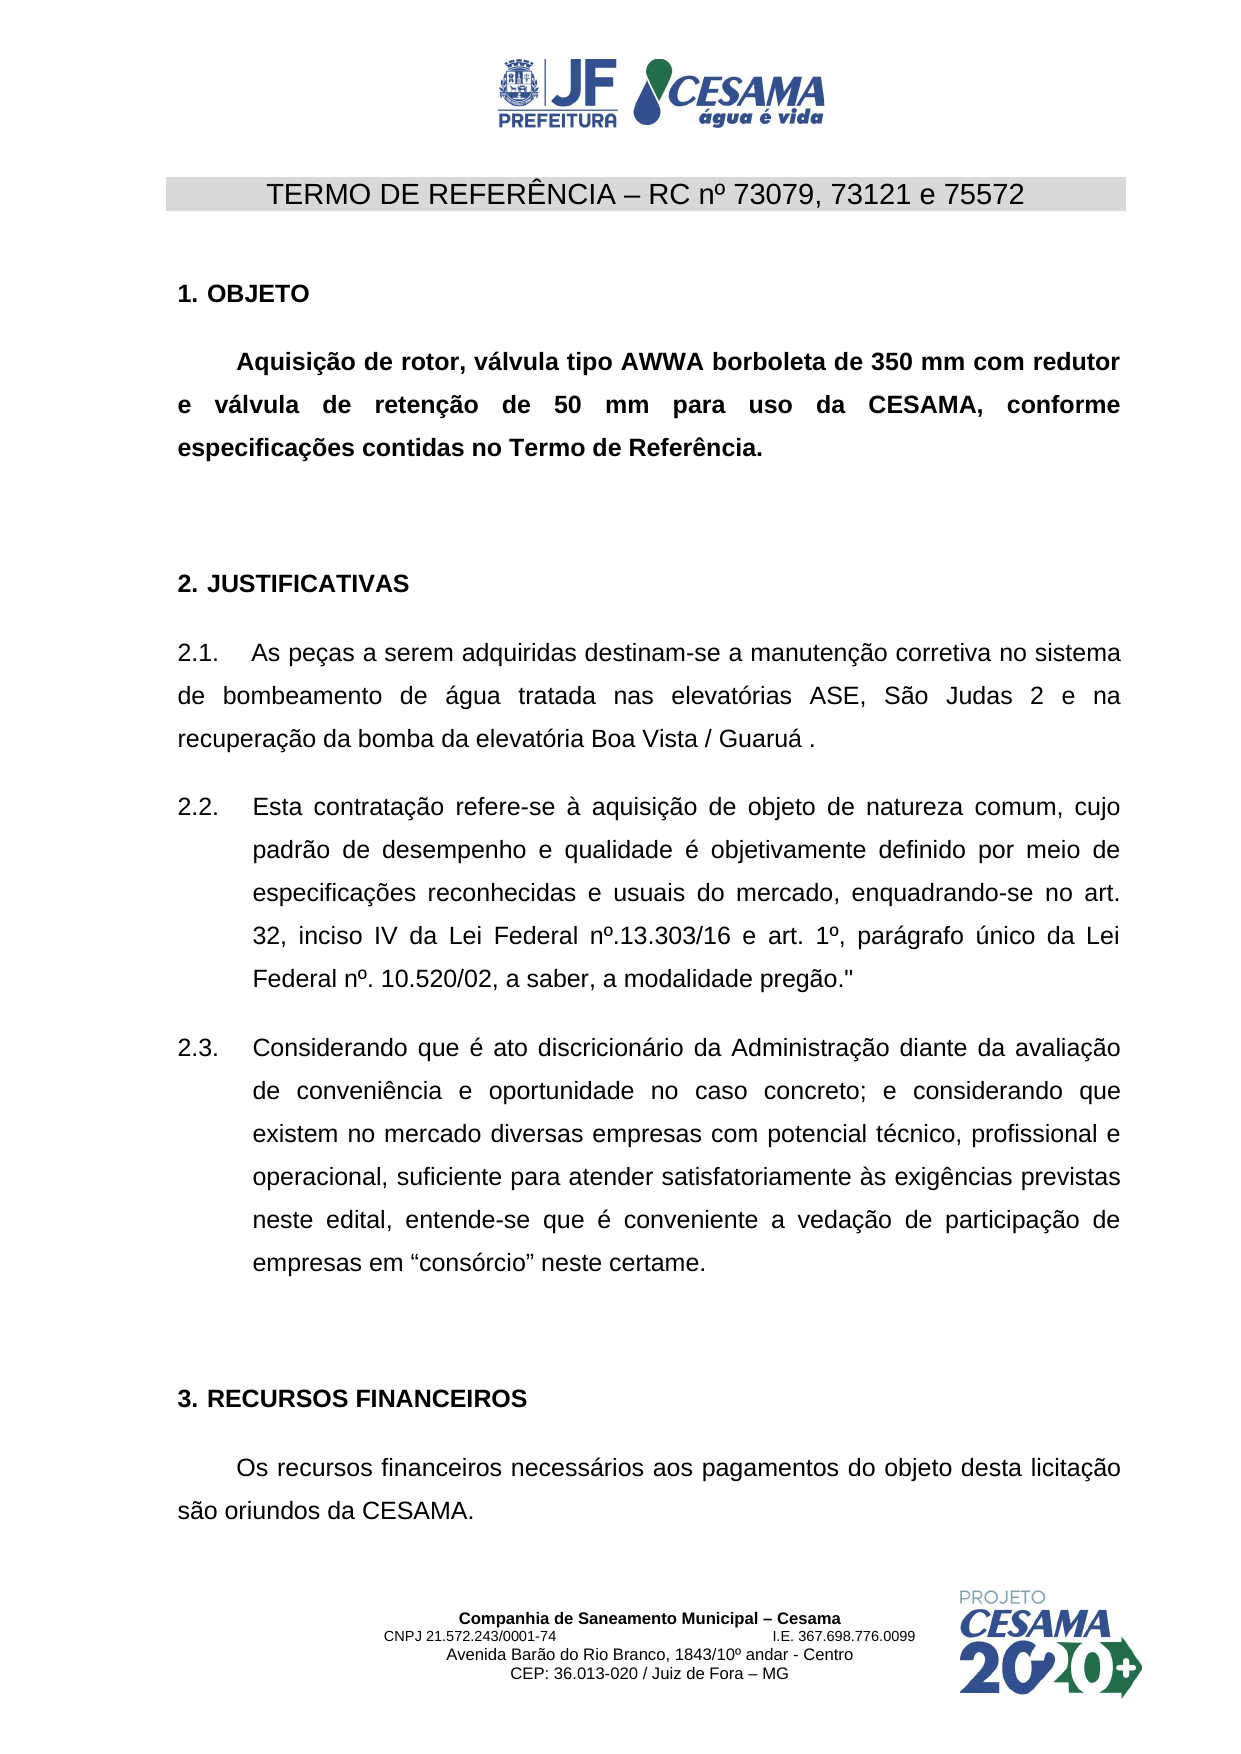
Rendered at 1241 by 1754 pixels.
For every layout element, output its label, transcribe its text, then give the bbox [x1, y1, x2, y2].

list RECURSOS FINANCEIROS [177, 1384, 1122, 1413]
list JUSTIFICATIVAS [177, 569, 1122, 598]
list Esta contratação refere-se à aquisição de objeto de natureza comum, cujo padrão de desempenho e qualidade é objetivamente definido por meio de especificações reconhecidas e usuais do mercado, enquadrando-se no art. 32, inciso IV da Lei Federal nº.13.303/16 e art. 1º, parágrafo único da Lei Federal nº. 10.520/02, a saber, a modalidade pregão." [177, 792, 1122, 993]
list Considerando que é ato discricionário da Administração diante da avaliação de conveniência e oportunidade no caso concreto; e considerando que existem no mercado diversas empresas com potencial técnico, profissional e operacional, suficiente para atender satisfatoriamente às exigências previstas neste edital, entende-se que é conveniente a vedação de participação de empresas em “consórcio” neste certame. [177, 1033, 1122, 1277]
picture [959, 1590, 1143, 1699]
list OBJETO [177, 279, 1122, 308]
text Os recursos financeiros necessários aos pagamentos do objeto desta licitação são oriundos da CESAMA. [177, 1453, 1122, 1524]
picture [497, 59, 825, 128]
text Aquisição de rotor, válvula tipo AWWA borboleta de 350 mm com redutor e válvula de retenção de 50 mm para uso da CESAMA, conforme especificações contidas no Termo de Referência. [177, 347, 1122, 462]
table_header TERMO DE REFERÊNCIA – RC nº 73079, 73121 e 75572 [166, 177, 1126, 211]
list As peças a serem adquiridas destinam-se a manutenção corretiva no sistema de bombeamento de água tratada nas elevatórias ASE, São Judas 2 e na recuperação da bomba da elevatória Boa Vista / Guaruá . [177, 638, 1122, 753]
